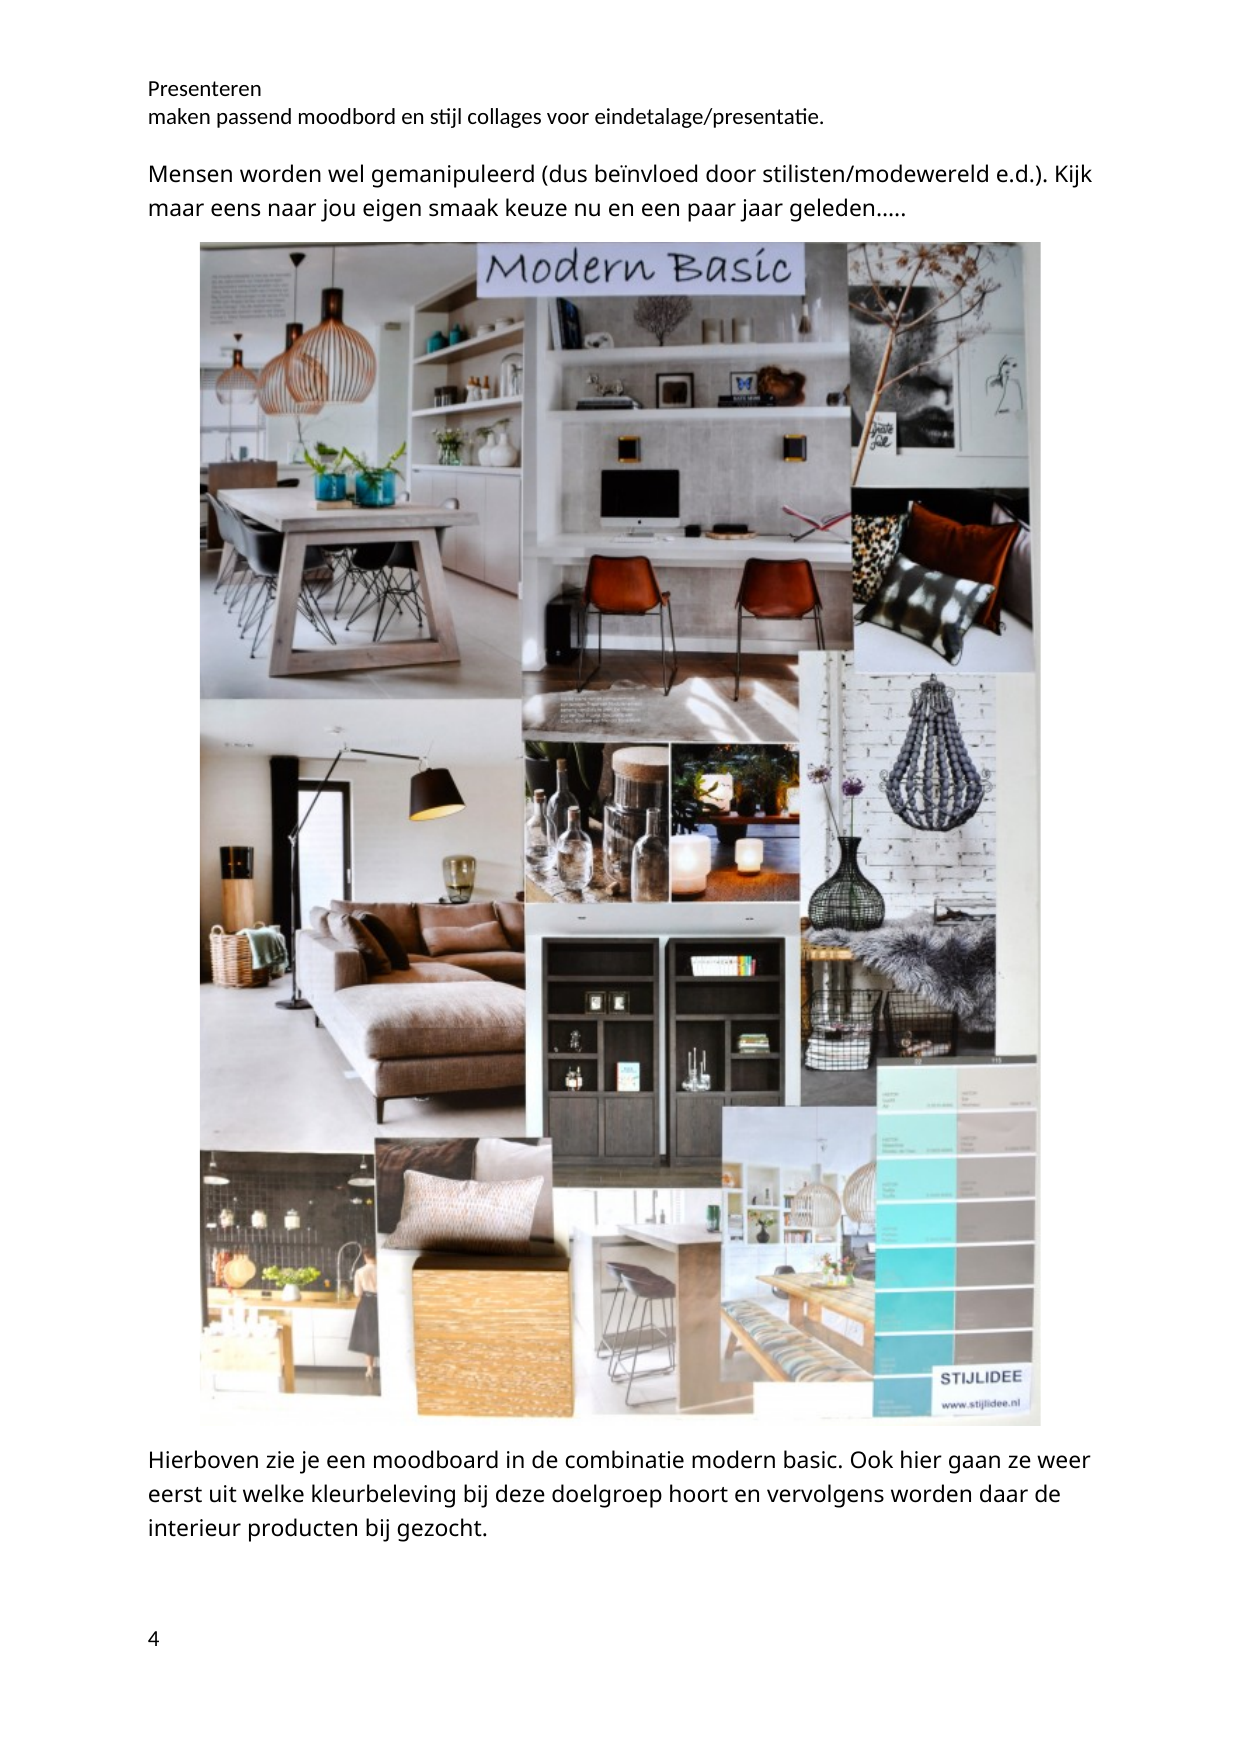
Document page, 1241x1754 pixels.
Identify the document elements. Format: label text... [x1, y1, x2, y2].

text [148, 158, 1093, 223]
picture [199, 242, 1041, 1426]
text Hierboven zie je een moodboard in de combinatie modern basic. Ook hier gaan ze weer eerst uit welke kleurbeleving bij deze doelgroep hoort en vervolgens worden daar de interieur producten bij gezocht. [148, 1444, 1093, 1543]
